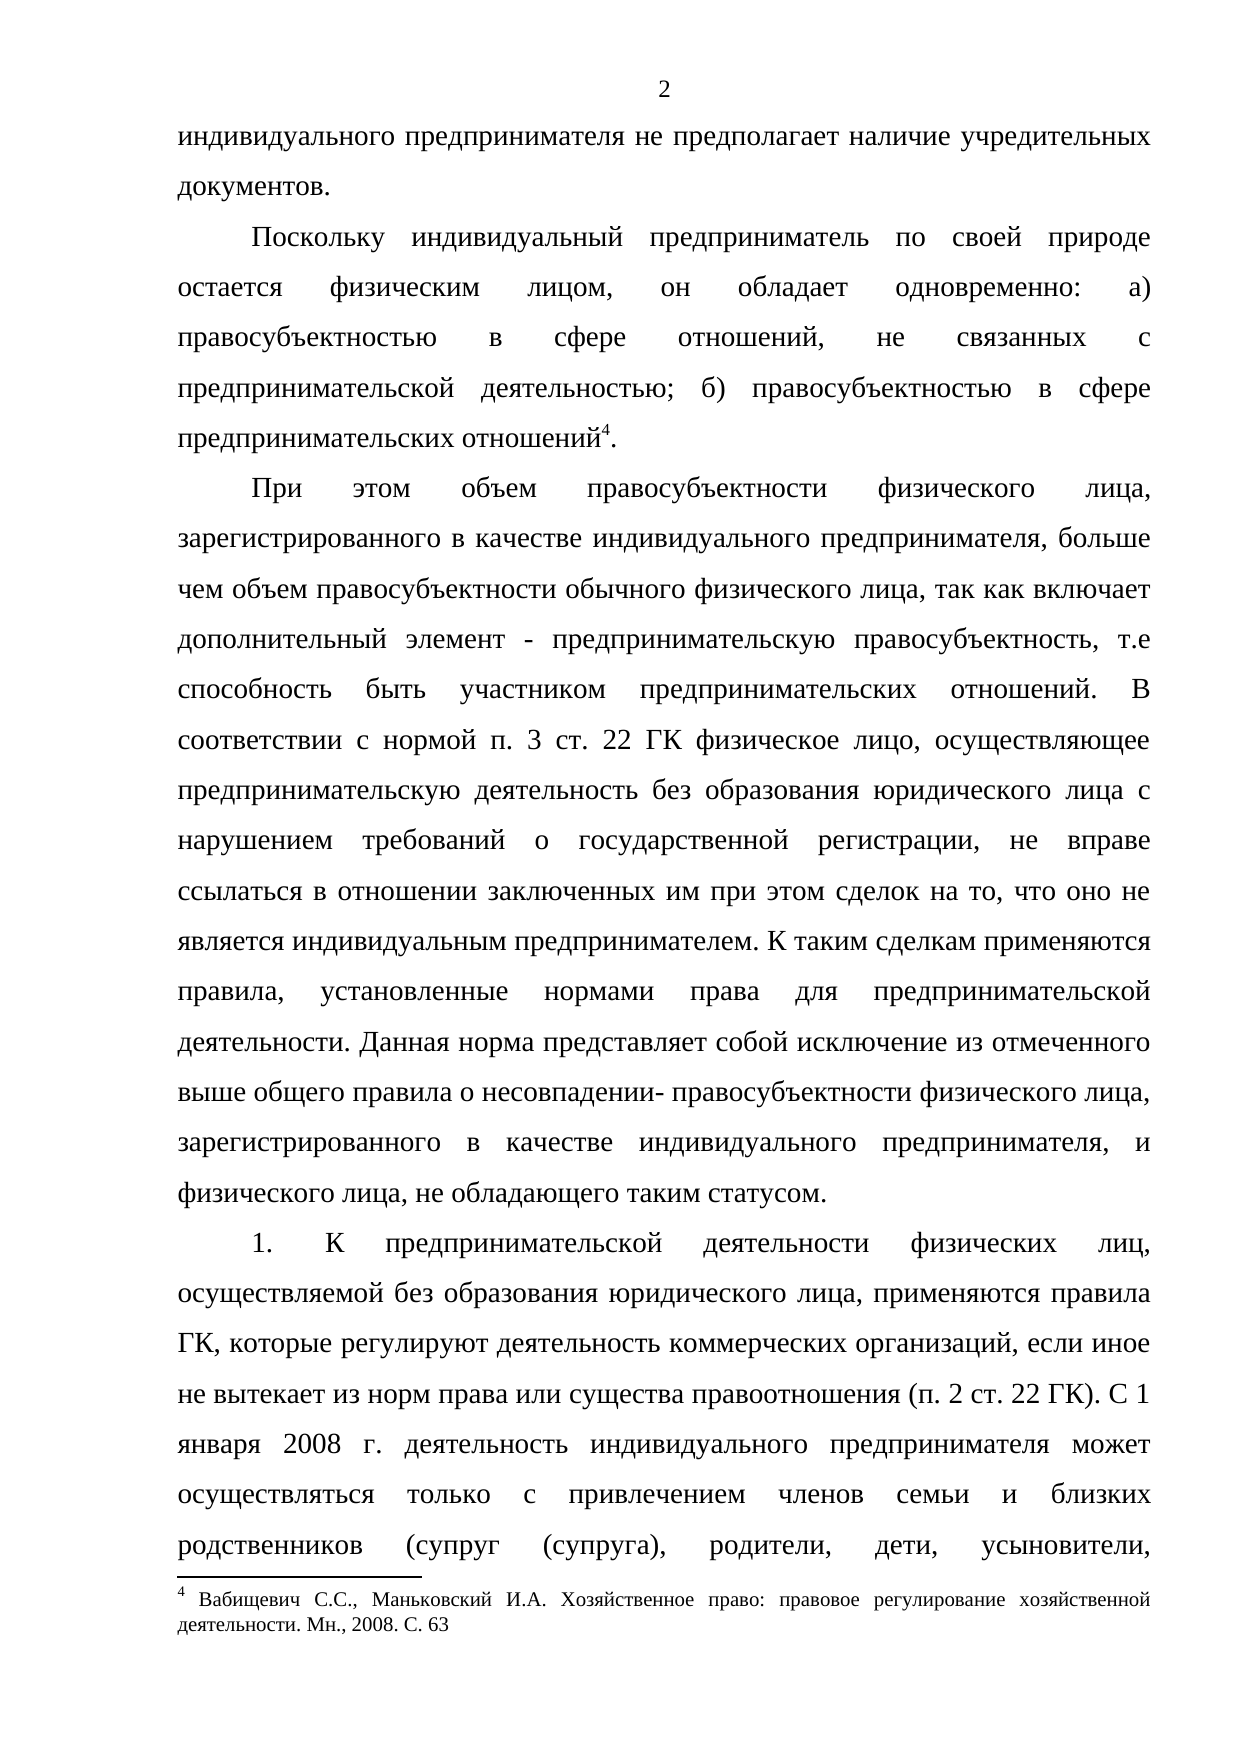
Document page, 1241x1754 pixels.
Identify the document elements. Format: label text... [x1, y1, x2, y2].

text При этом объем правосубъектности физического лица, зарегистрированного в качестве индивидуального предпринимателя, больше чем объем правосубъектности обычного физического лица, так как включает дополнительный элемент - предпринимательскую правосубъектность, т.е способность быть участником предпринимательских отношений. В соответствии с нормой п. 3 ст. 22 ГК физическое лицо, осуществляющее предпринимательскую деятельность без образования юридического лица с нарушением требований о государственной регистрации, не вправе ссылаться в отношении заключенных им при этом сделок на то, что оно не является индивидуальным предпринимателем. К таким сделкам применяются правила, установленные нормами права для предпринимательской деятельности. Данная норма представляет собой исключение из отмеченного выше общего правила о несовпадении- правосубъектности физического лица, зарегистрированного в качестве индивидуального предпринимателя, и физического лица, не обладающего таким статусом. [177, 470, 1152, 1208]
text Поскольку индивидуальный предприниматель по своей природе остается физическим лицом, он обладает одновременно: а) правосубъектностью в сфере отношений, не связанных с предпринимательской деятельностью; б) правосубъектностью в сфере предпринимательских отношений. [177, 219, 1152, 453]
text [177, 118, 1152, 202]
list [177, 1225, 1152, 1560]
